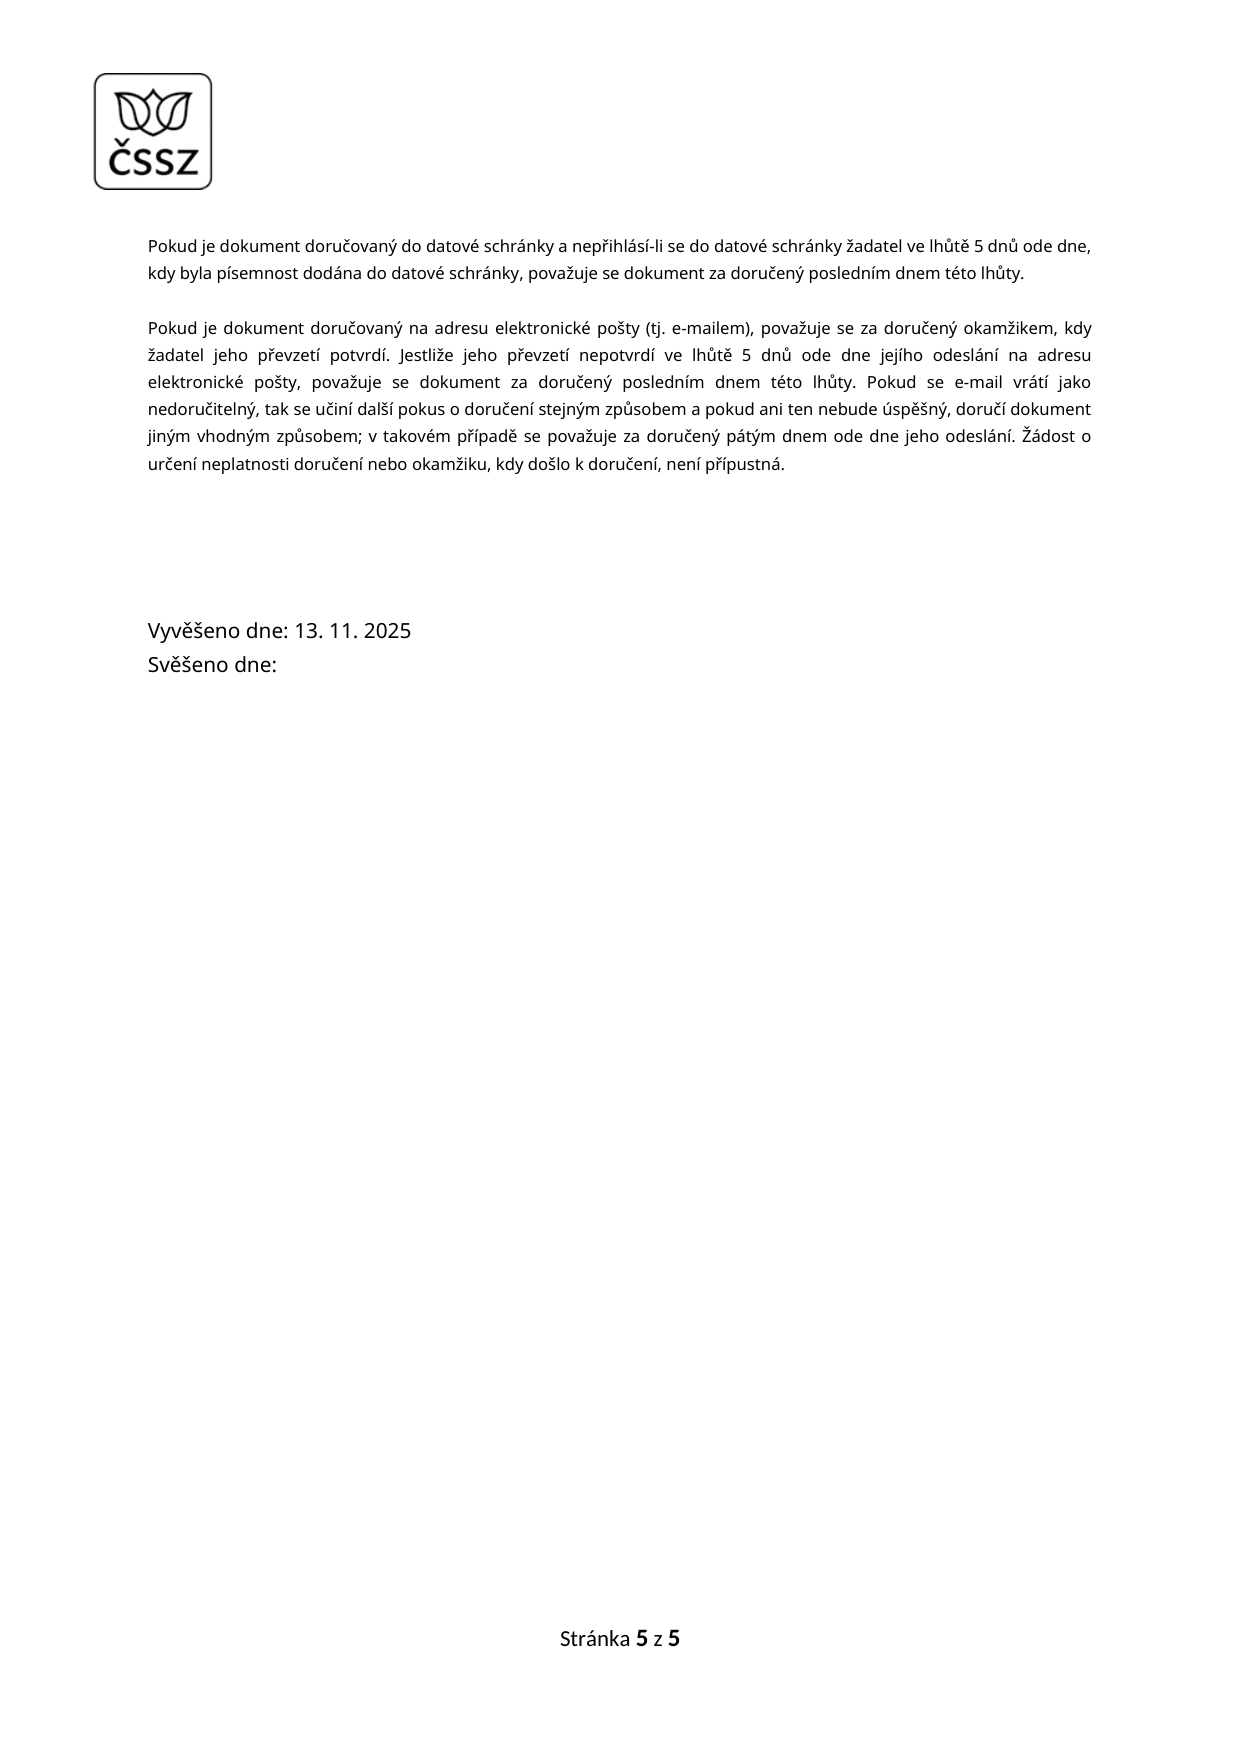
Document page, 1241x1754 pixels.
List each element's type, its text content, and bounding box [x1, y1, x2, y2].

picture [0, 64, 1241, 190]
text Pokud je dokument doručovaný na adresu elektronické pošty (tj. e-mailem), považuje se za doručený okamžikem, kdy žadatel jeho převzetí potvrdí. Jestliže jeho převzetí nepotvrdí ve lhůtě 5 dnů ode dne jejího odeslání na adresu elektronické pošty, považuje se dokument za doručený posledním dnem této lhůty. Pokud se e-mail vrátí jako nedoručitelný, tak se učiní další pokus o doručení stejným způsobem a pokud ani ten nebude úspěšný, doručí dokument jiným vhodným způsobem; v takovém případě se považuje za doručený pátým dnem ode dne jeho odeslání. Žádost o určení neplatnosti doručení nebo okamžiku, kdy došlo k doručení, není přípustná. [148, 316, 1093, 475]
text Vyvěšeno dne: 13. 11. 2025 [148, 616, 1093, 644]
text Svěšeno dne: [148, 650, 1093, 678]
text Pokud je dokument doručovaný do datové schránky a nepřihlásí-li se do datové schránky žadatel ve lhůtě 5 dnů ode dne, kdy byla písemnost dodána do datové schránky, považuje se dokument za doručený posledním dnem této lhůty. [148, 235, 1093, 285]
